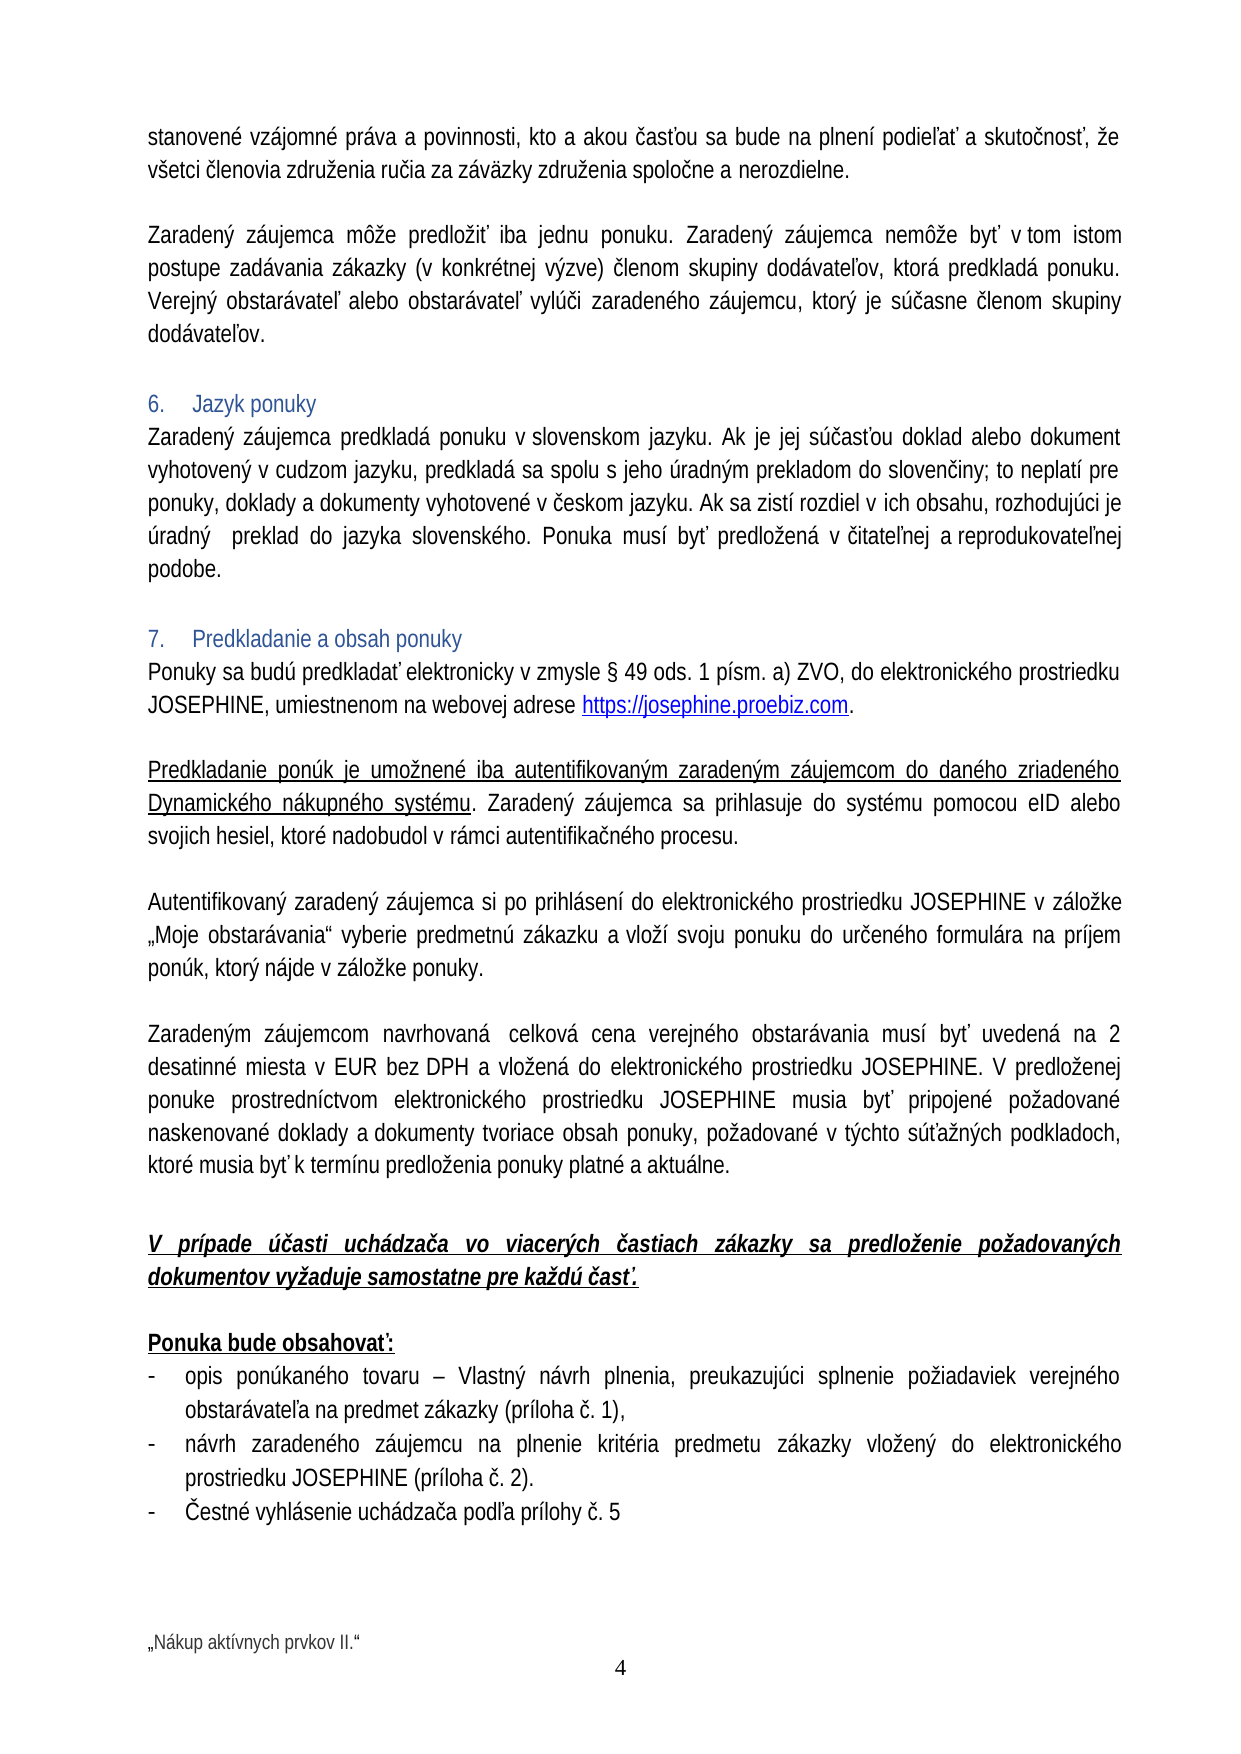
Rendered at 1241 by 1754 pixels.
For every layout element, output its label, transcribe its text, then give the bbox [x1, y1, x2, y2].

text Autentifikovaný zaradený záujemca si po prihlásení do elektronického prostriedku JOSEPHINE v záložke „Moje obstarávania“ vyberie predmetnú zákazku a vloží svoju ponuku do určeného formulára na príjem ponúk, ktorý nájde v záložke ponuky. [148, 887, 1122, 982]
text Ponuky sa budú predkladať elektronicky v zmysle § 49 ods. 1 písm. a) ZVO, do elektronického prostriedku JOSEPHINE, umiestnenom na webovej adrese https://josephine.proebiz.com. [148, 657, 1122, 718]
text V prípade účasti uchádzača vo viacerých častiach zákazky sa predloženie požadovaných dokumentov vyžaduje samostatne pre každú časť. [148, 1229, 1122, 1254]
list Čestné vyhlásenie uchádzača podľa prílohy č. 5 [148, 1496, 1122, 1526]
text Predkladanie ponúk je umožnené iba autentifikovaným zaradeným záujemcom do daného zriadeného Dynamického nákupného systému. Zaradený záujemca sa prihlasuje do systému pomocou eID alebo svojich hesiel, ktoré nadobudol v rámci autentifikačného procesu. [148, 756, 1122, 850]
text V prípade účasti uchádzača vo viacerých častiach zákazky sa predloženie požadovaných dokumentov vyžaduje samostatne pre každú časť. [148, 1255, 1122, 1290]
subtitle Jazyk ponuky [148, 389, 1122, 418]
list opis ponúkaného tovaru – Vlastný návrh plnenia, preukazujúci splnenie požiadaviek verejného obstarávateľa na predmet zákazky (príloha č. 1), [148, 1361, 1122, 1424]
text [148, 122, 1122, 183]
list návrh zaradeného záujemcu na plnenie kritéria predmetu zákazky vložený do elektronického prostriedku JOSEPHINE (príloha č. 2). [148, 1428, 1122, 1492]
subtitle Predkladanie a obsah ponuky [148, 624, 1122, 652]
text Zaradený záujemca predkladá ponuku v slovenskom jazyku. Ak je jej súčasťou doklad alebo dokument vyhotovený v cudzom jazyku, predkladá sa spolu s jeho úradným prekladom do slovenčiny; to neplatí pre ponuky, doklady a dokumenty vyhotovené v českom jazyku. Ak sa zistí rozdiel v ich obsahu, rozhodujúci je úradný preklad do jazyka slovenského. Ponuka musí byť predložená v čitateľnej a reprodukovateľnej podobe. [148, 422, 1122, 582]
text Zaradeným záujemcom navrhovaná celková cena verejného obstarávania musí byť uvedená na 2 desatinné miesta v EUR bez DPH a vložená do elektronického prostriedku JOSEPHINE. V predloženej ponuke prostredníctvom elektronického prostriedku JOSEPHINE musia byť pripojené požadované naskenované doklady a dokumenty tvoriace obsah ponuky, požadované v týchto súťažných podkladoch, ktoré musia byť k termínu predloženia ponuky platné a aktuálne. [148, 1019, 1122, 1179]
text Ponuka bude obsahovať: [148, 1328, 1122, 1356]
text Zaradený záujemca môže predložiť iba jednu ponuku. Zaradený záujemca nemôže byť v tom istom postupe zadávania zákazky (v konkrétnej výzve) členom skupiny dodávateľov, ktorá predkladá ponuku. Verejný obstarávateľ alebo obstarávateľ vylúči zaradeného záujemcu, ktorý je súčasne členom skupiny dodávateľov. [148, 221, 1122, 348]
